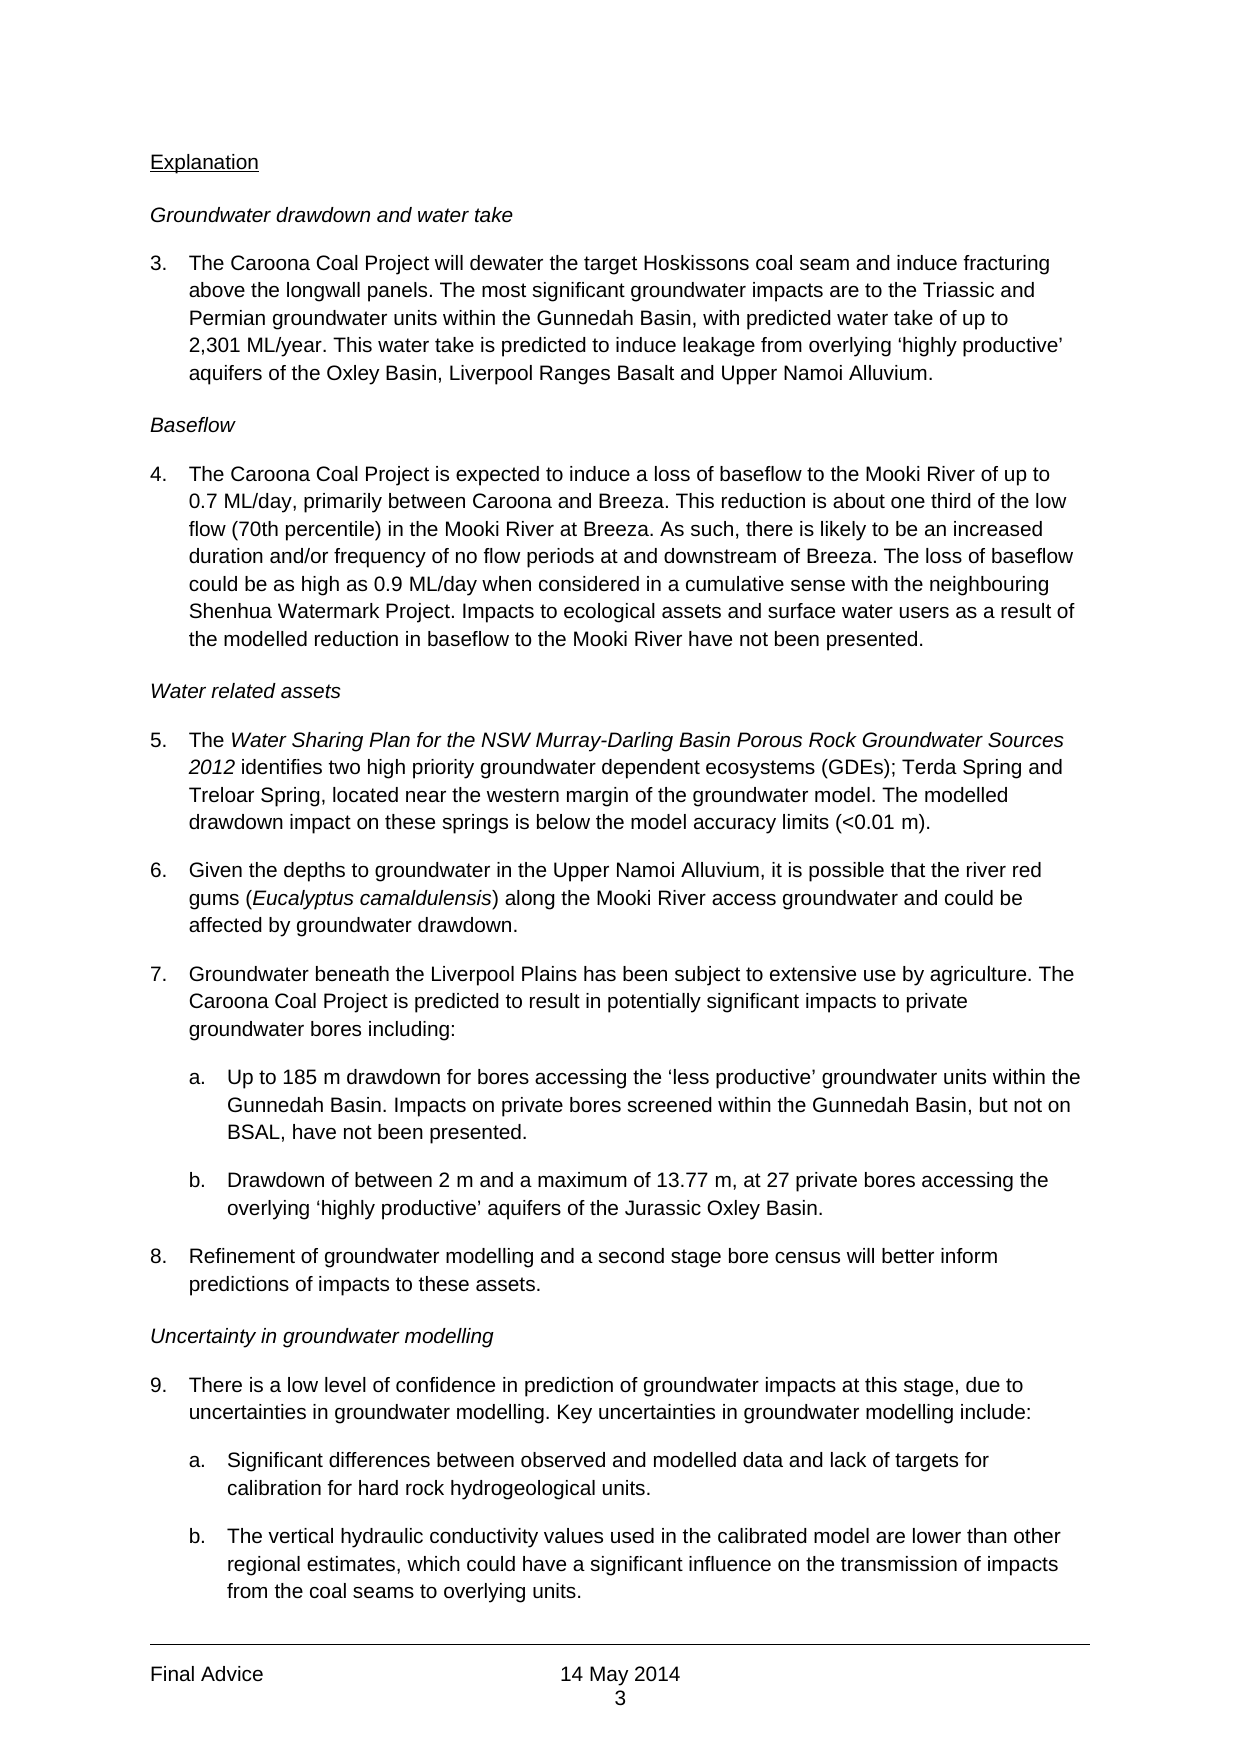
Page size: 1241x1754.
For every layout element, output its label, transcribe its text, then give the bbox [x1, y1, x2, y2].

subtitle Uncertainty in groundwater modelling [150, 1324, 1090, 1348]
subtitle Baseflow [150, 413, 1090, 437]
list Refinement of groundwater modelling and a second stage bore census will better inform predictions of impacts to these assets. [150, 1244, 1090, 1296]
list The Water Sharing Plan for the NSW Murray-Darling Basin Porous Rock Groundwater Sources 2012 identifies two high priority groundwater dependent ecosystems (GDEs); Terda Spring and Treloar Spring, located near the western margin of the groundwater model. The modelled drawdown impact on these springs is below the model accuracy limits (<0.01 m). [150, 727, 1090, 834]
list There is a low level of confidence in prediction of groundwater impacts at this stage, due to uncertainties in groundwater modelling. Key uncertainties in groundwater modelling include: [150, 1372, 1090, 1424]
list The vertical hydraulic conductivity values used in the calibrated model are lower than other regional estimates, which could have a significant influence on the transmission of impacts from the coal seams to overlying units. [188, 1524, 1090, 1603]
subtitle Water related assets [150, 679, 1090, 703]
list Given the depths to groundwater in the Upper Namoi Alluvium, it is possible that the river red gums (Eucalyptus camaldulensis) along the Mooki River access groundwater and could be affected by groundwater drawdown. [150, 858, 1090, 937]
list Significant differences between observed and modelled data and lack of targets for calibration for hard rock hydrogeological units. [188, 1448, 1090, 1500]
subtitle Explanation [150, 150, 1090, 174]
subtitle Groundwater drawdown and water take [150, 202, 1090, 226]
list Drawdown of between 2 m and a maximum of 13.77 m, at 27 private bores accessing the overlying ‘highly productive’ aquifers of the Jurassic Oxley Basin. [188, 1168, 1090, 1220]
list Groundwater beneath the Liverpool Plains has been subject to extensive use by agriculture. The Caroona Coal Project is predicted to result in potentially significant impacts to private groundwater bores including: [150, 962, 1090, 1041]
list The Caroona Coal Project will dewater the target Hoskissons coal seam and induce fracturing above the longwall panels. The most significant groundwater impacts are to the Triassic and Permian groundwater units within the Gunnedah Basin, with predicted water take of up to 2,301 ML/year. This water take is predicted to induce leakage from overlying ‘highly productive’ aquifers of the Oxley Basin, Liverpool Ranges Basalt and Upper Namoi Alluvium. [150, 251, 1090, 385]
list The Caroona Coal Project is expected to induce a loss of baseflow to the Mooki River of up to 0.7 ML/day, primarily between Caroona and Breeza. This reduction is about one third of the low flow (70th percentile) in the Mooki River at Breeza. As such, there is likely to be an increased duration and/or frequency of no flow periods at and downstream of Breeza. The loss of baseflow could be as high as 0.9 ML/day when considered in a cumulative sense with the neighbouring Shenhua Watermark Project. Impacts to ecological assets and surface water users as a result of the modelled reduction in baseflow to the Mooki River have not been presented. [150, 462, 1090, 651]
list Up to 185 m drawdown for bores accessing the ‘less productive’ groundwater units within the Gunnedah Basin. Impacts on private bores screened within the Gunnedah Basin, but not on BSAL, have not been presented. [188, 1065, 1090, 1144]
